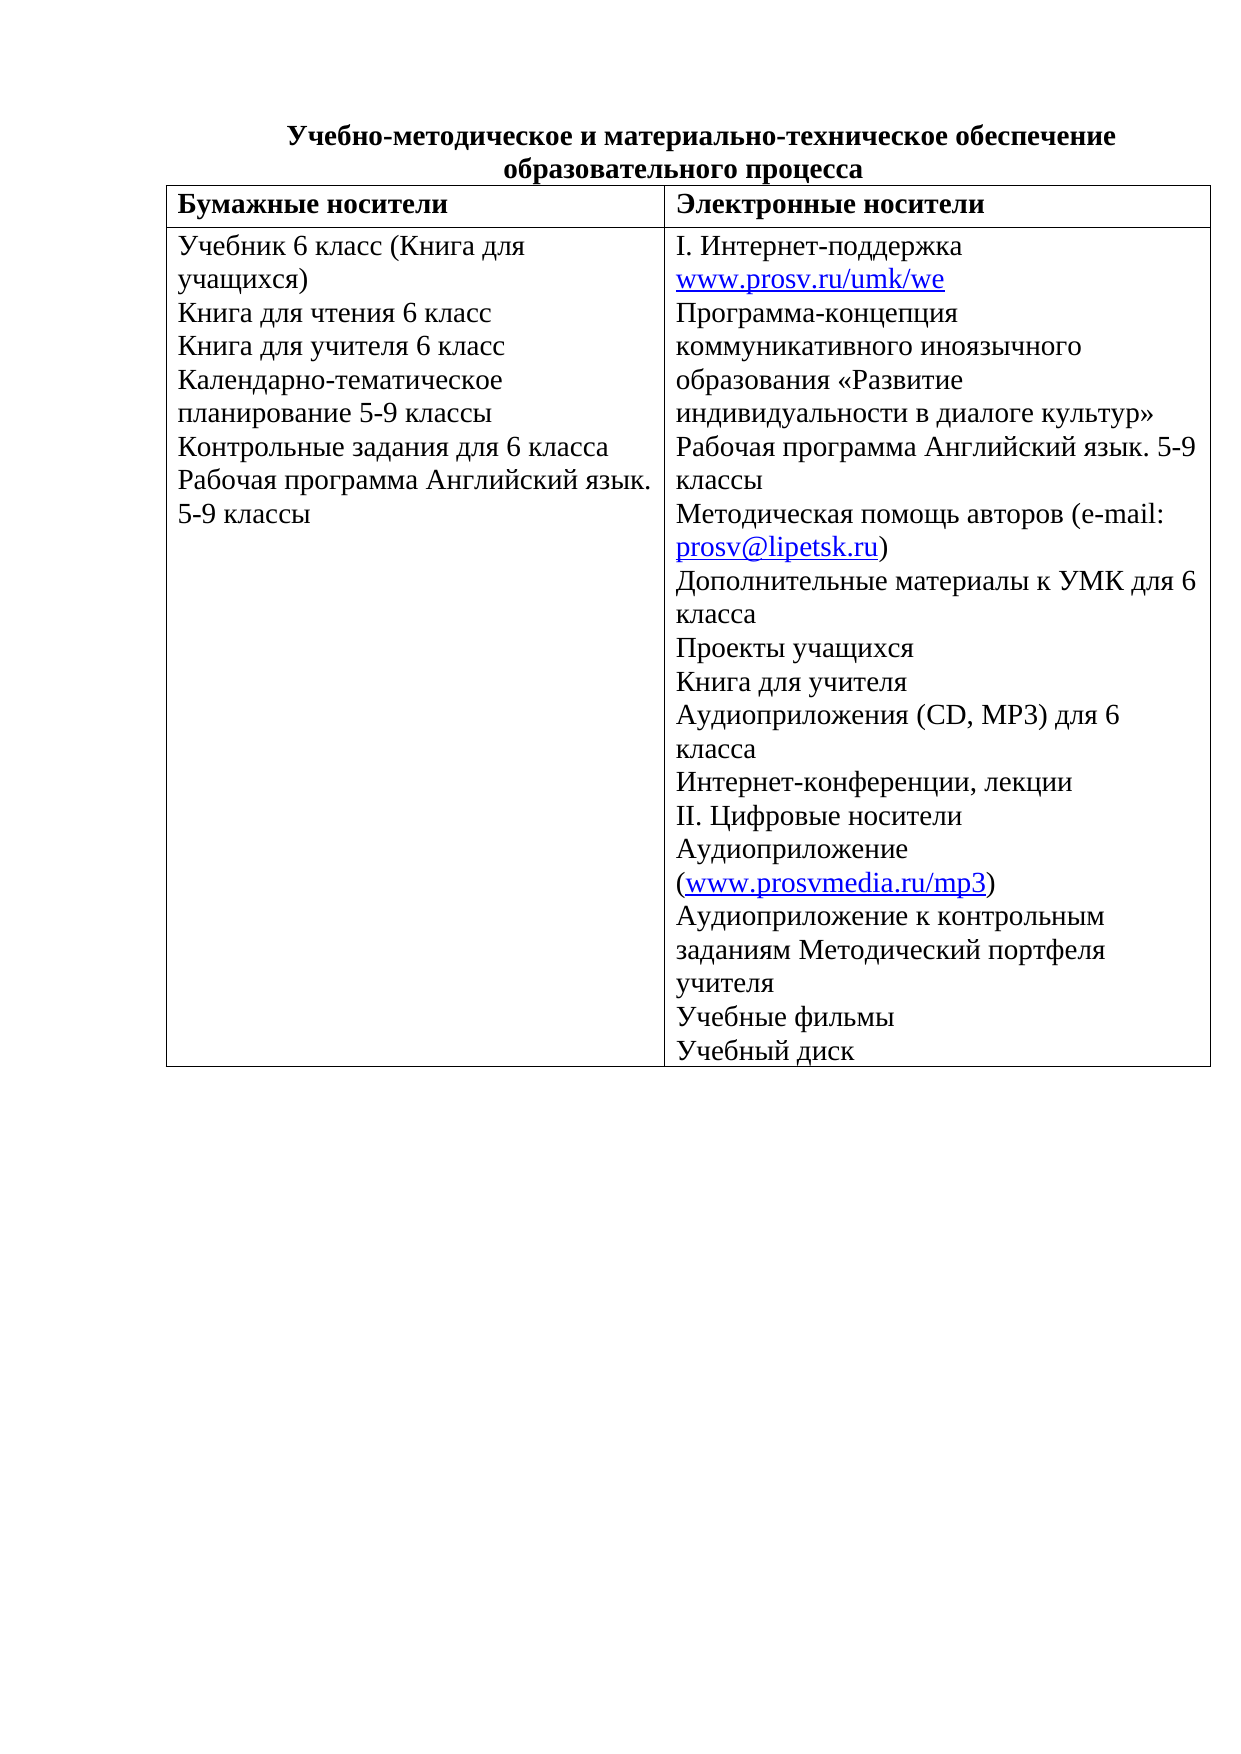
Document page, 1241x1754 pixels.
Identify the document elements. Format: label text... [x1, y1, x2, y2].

table_header Бумажные носители [167, 186, 664, 227]
table_cell I. Интернет-поддержка www.prosv.ru/umk/we Программа-концепция коммуникативного иноязычного образования «Развитие индивидуальности в диалоге культур» Рабочая программа Английский язык. 5-9 классы Методическая помощь авторов (e-mail: prosv@lipetsk.ru) Дополнительные материалы к УМК для 6 класса Проекты учащихся Книга для учителя Аудиоприложения (CD, MP3) для 6 класса Интернет-конференции, лекции II. Цифровые носители Аудиоприложение (www.prosvmedia.ru/mp3) Аудиоприложение к контрольным заданиям Методический портфеля учителя Учебные фильмы Учебный диск [665, 228, 1210, 1066]
table_cell Учебник 6 класс (Книга для учащихся) Книга для чтения 6 класс Книга для учителя 6 класс Календарно-тематическое планирование 5-9 классы Контрольные задания для 6 класса Рабочая программа Английский язык. 5-9 классы [167, 228, 664, 1066]
text Учебно-методическое и материально-техническое обеспечение образовательного процесса [215, 118, 1152, 185]
table_header Электронные носители [665, 186, 1210, 227]
